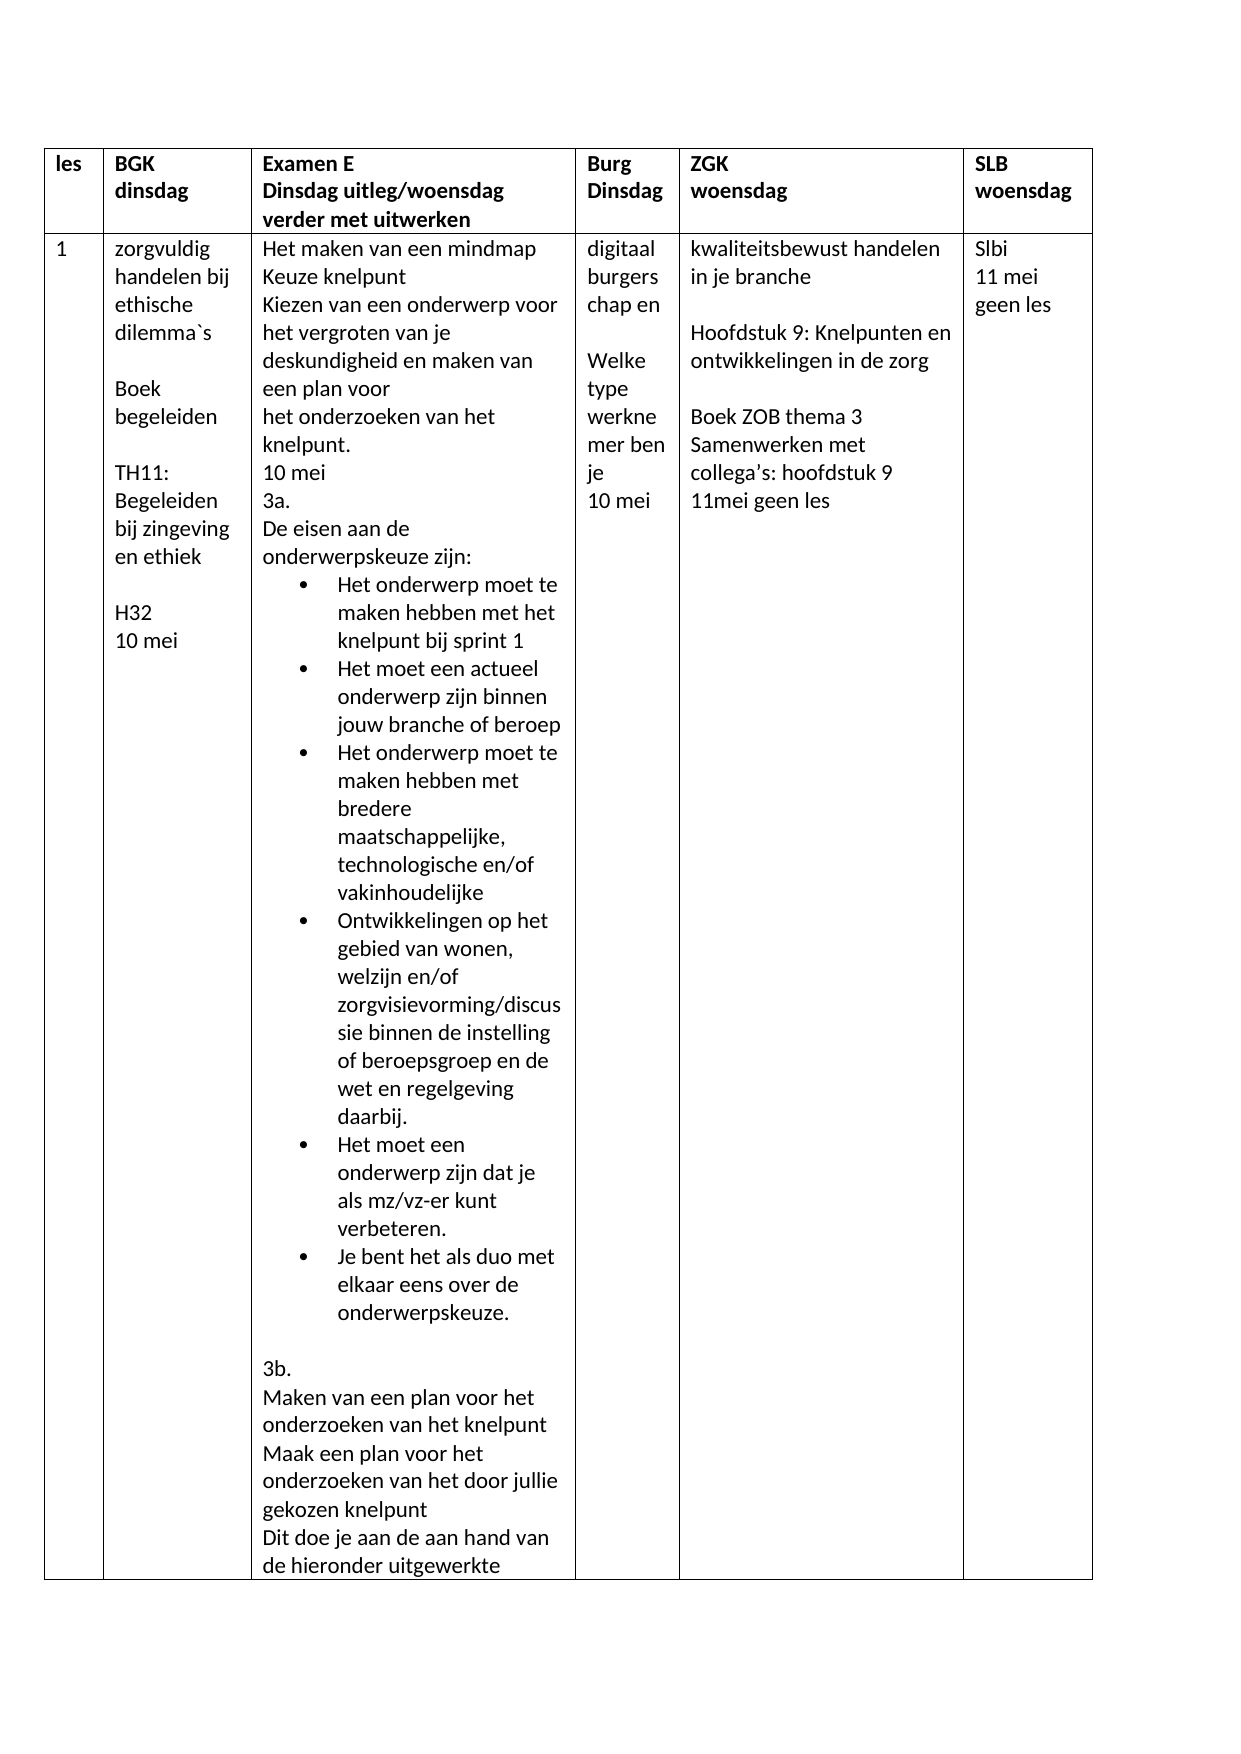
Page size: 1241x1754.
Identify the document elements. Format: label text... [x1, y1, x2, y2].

table_header Burg Dinsdag [576, 149, 679, 233]
table_header SLB woensdag [964, 149, 1092, 233]
table_header les [45, 149, 103, 233]
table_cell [252, 234, 575, 1579]
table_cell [680, 234, 963, 1579]
table_header BGK dinsdag [104, 149, 251, 233]
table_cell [576, 234, 679, 1579]
table_cell 1 [45, 234, 103, 1579]
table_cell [104, 234, 251, 1579]
table_header Examen E Dinsdag uitleg/woensdag verder met uitwerken [252, 149, 575, 233]
table_header ZGK woensdag [680, 149, 963, 233]
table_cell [964, 234, 1092, 1579]
